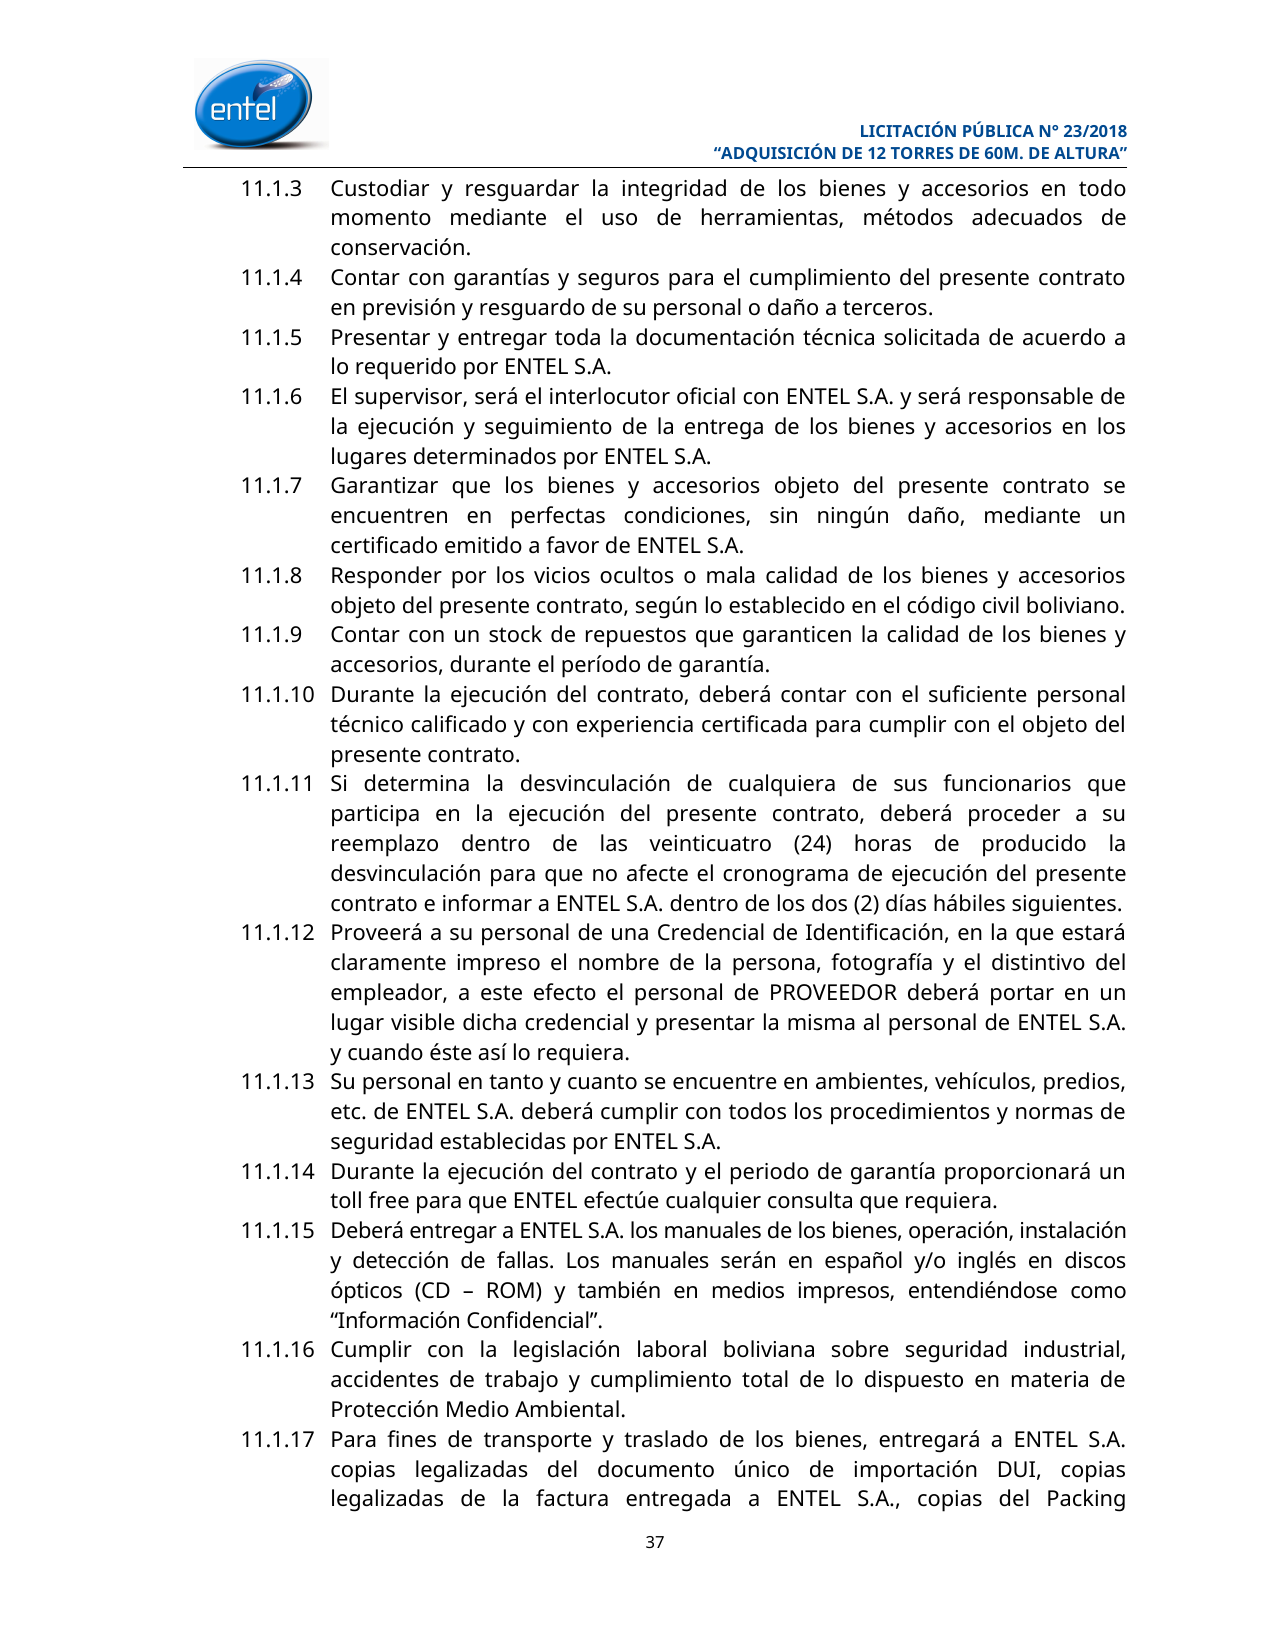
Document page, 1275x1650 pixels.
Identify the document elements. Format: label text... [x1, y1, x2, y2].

list Durante la ejecución del contrato, deberá contar con el suficiente personal técnico calificado y con experiencia certificada para cumplir con el objeto del presente contrato. [240, 679, 1127, 768]
list Contar con un stock de repuestos que garanticen la calidad de los bienes y accesorios, durante el período de garantía. [240, 619, 1127, 679]
list El supervisor, será el interlocutor oficial con ENTEL S.A. y será responsable de la ejecución y seguimiento de la entrega de los bienes y accesorios en los lugares determinados por ENTEL S.A. [240, 381, 1127, 470]
list Presentar y entregar toda la documentación técnica solicitada de acuerdo a lo requerido por ENTEL S.A. [240, 321, 1127, 381]
list Contar con garantías y seguros para el cumplimiento del presente contrato en previsión y resguardo de su personal o daño a terceros. [240, 262, 1127, 321]
list Responder por los vicios ocultos o mala calidad de los bienes y accesorios objeto del presente contrato, según lo establecido en el código civil boliviano. [240, 560, 1127, 619]
list Su personal en tanto y cuanto se encuentre en ambientes, vehículos, predios, etc. de ENTEL S.A. deberá cumplir con todos los procedimientos y normas de seguridad establecidas por ENTEL S.A. [240, 1066, 1127, 1156]
list Proveerá a su personal de una Credencial de Identificación, en la que estará claramente impreso el nombre de la persona, fotografía y el distintivo del empleador, a este efecto el personal de PROVEEDOR deberá portar en un lugar visible dicha credencial y presentar la misma al personal de ENTEL S.A. y cuando éste así lo requiera. [240, 917, 1127, 1066]
list Cumplir con la legislación laboral boliviana sobre seguridad industrial, accidentes de trabajo y cumplimiento total de lo dispuesto en materia de Protección Medio Ambiental. [240, 1334, 1127, 1424]
list Si determina la desvinculación de cualquiera de sus funcionarios que participa en la ejecución del presente contrato, deberá proceder a su reemplazo dentro de las veinticuatro (24) horas de producido la desvinculación para que no afecte el cronograma de ejecución del presente contrato e informar a ENTEL S.A. dentro de los dos (2) días hábiles siguientes. [240, 768, 1127, 917]
picture [194, 58, 330, 150]
list Custodiar y resguardar la integridad de los bienes y accesorios en todo momento mediante el uso de herramientas, métodos adecuados de conservación. [240, 172, 1127, 262]
list Deberá entregar a ENTEL S.A. los manuales de los bienes, operación, instalación y detección de fallas. Los manuales serán en español y/o inglés en discos ópticos (CD – ROM) y también en medios impresos, entendiéndose como “Información Confidencial”. [240, 1215, 1127, 1334]
list Garantizar que los bienes y accesorios objeto del presente contrato se encuentren en perfectas condiciones, sin ningún daño, mediante un certificado emitido a favor de ENTEL S.A. [240, 470, 1127, 560]
list Durante la ejecución del contrato y el periodo de garantía proporcionará un toll free para que ENTEL efectúe cualquier consulta que requiera. [240, 1156, 1127, 1215]
